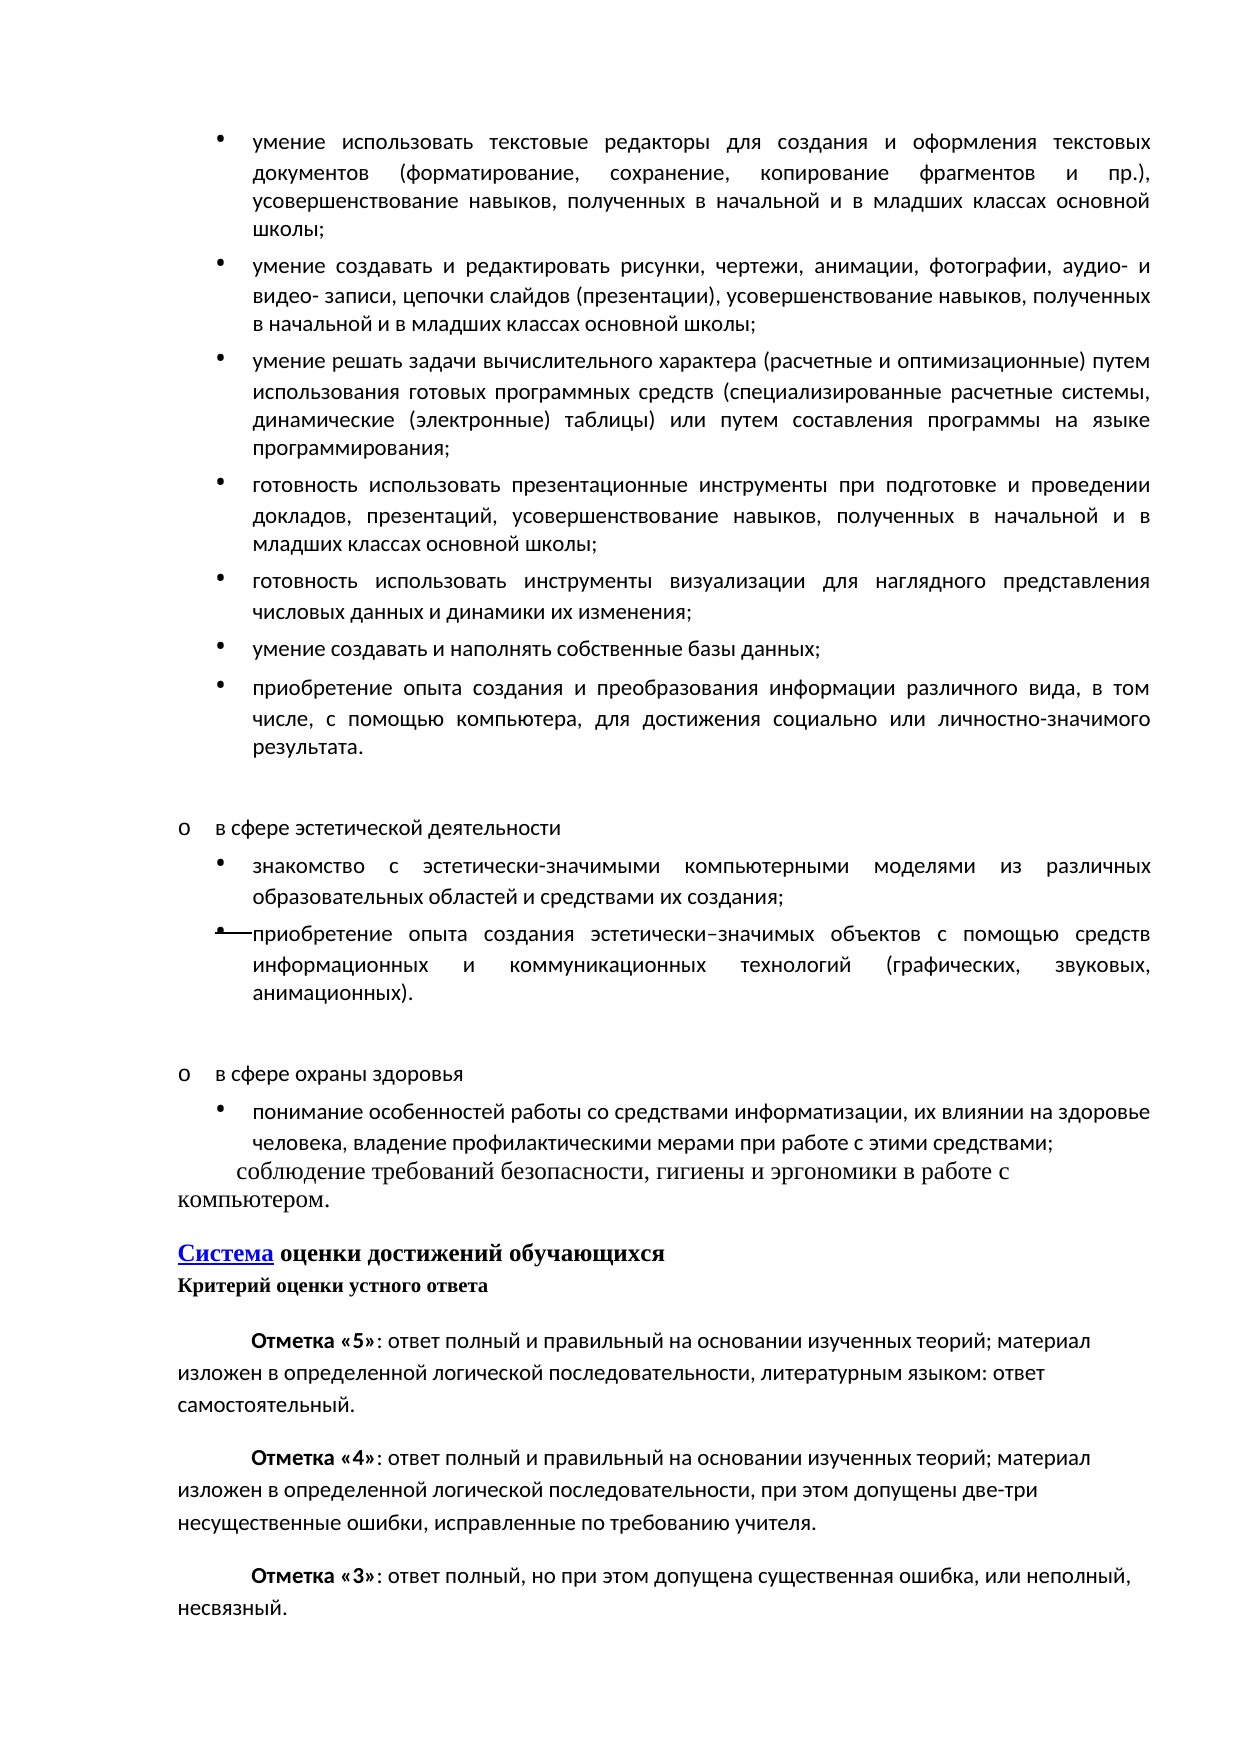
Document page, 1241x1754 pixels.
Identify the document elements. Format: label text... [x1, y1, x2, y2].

list понимание особенностей работы со средствами информатизации, их влиянии на здоровье человека, владение профилактическими мерами при работе с этими средствами; [215, 1088, 1152, 1156]
list приобретение опыта создания эстетически–значимых объектов с помощью средств информационных и коммуникационных технологий (графических, звуковых, анимационных). [215, 910, 1152, 1006]
text Отметка «5»: ответ полный и правильный на основании изученных теорий; материал изложен в определенной логической последовательности, литературным языком: ответ самостоятельный. [177, 1326, 1152, 1418]
list в сфере охраны здоровья [177, 1059, 1152, 1088]
list готовность использовать презентационные инструменты при подготовке и проведении докладов, презентаций, усовершенствование навыков, полученных в начальной и в младших классах основной школы; [215, 461, 1152, 557]
list в сфере эстетической деятельности [177, 813, 1152, 842]
text Отметка «4»: ответ полный и правильный на основании изученных теорий; материал изложен в определенной логической последовательности, при этом допущены две-три несущественные ошибки, исправленные по требованию учителя. [177, 1443, 1152, 1536]
subtitle Система оценки достижений обучающихся [177, 1238, 1152, 1267]
text соблюдение требований безопасности, гигиены и эргономики в работе с компьютером. [177, 1156, 1152, 1213]
list умение решать задачи вычислительного характера (расчетные и оптимизационные) путем использования готовых программных средств (специализированные расчетные системы, динамические (электронные) таблицы) или путем составления программы на языке программирования; [215, 338, 1152, 461]
list готовность использовать инструменты визуализации для наглядного представления числовых данных и динамики их изменения; [215, 557, 1152, 625]
list приобретение опыта создания и преобразования информации различного вида, в том числе, с помощью компьютера, для достижения социально или личностно-значимого результата. [215, 664, 1152, 760]
list умение использовать текстовые редакторы для создания и оформления текстовых документов (форматирование, сохранение, копирование фрагментов и пр.), усовершенствование навыков, полученных в начальной и в младших классах основной школы; [215, 118, 1152, 242]
title Критерий оценки устного ответа [177, 1273, 1152, 1297]
list знакомство с эстетически-значимыми компьютерными моделями из различных образовательных областей и средствами их создания; [215, 842, 1152, 910]
list умение создавать и редактировать рисунки, чертежи, анимации, фотографии, аудио- и видео- записи, цепочки слайдов (презентации), усовершенствование навыков, полученных в начальной и в младших классах основной школы; [215, 242, 1152, 338]
list умение создавать и наполнять собственные базы данных; [215, 625, 1152, 664]
text Отметка «3»: ответ полный, но при этом допущена существенная ошибка, или неполный, несвязный. [177, 1561, 1152, 1621]
